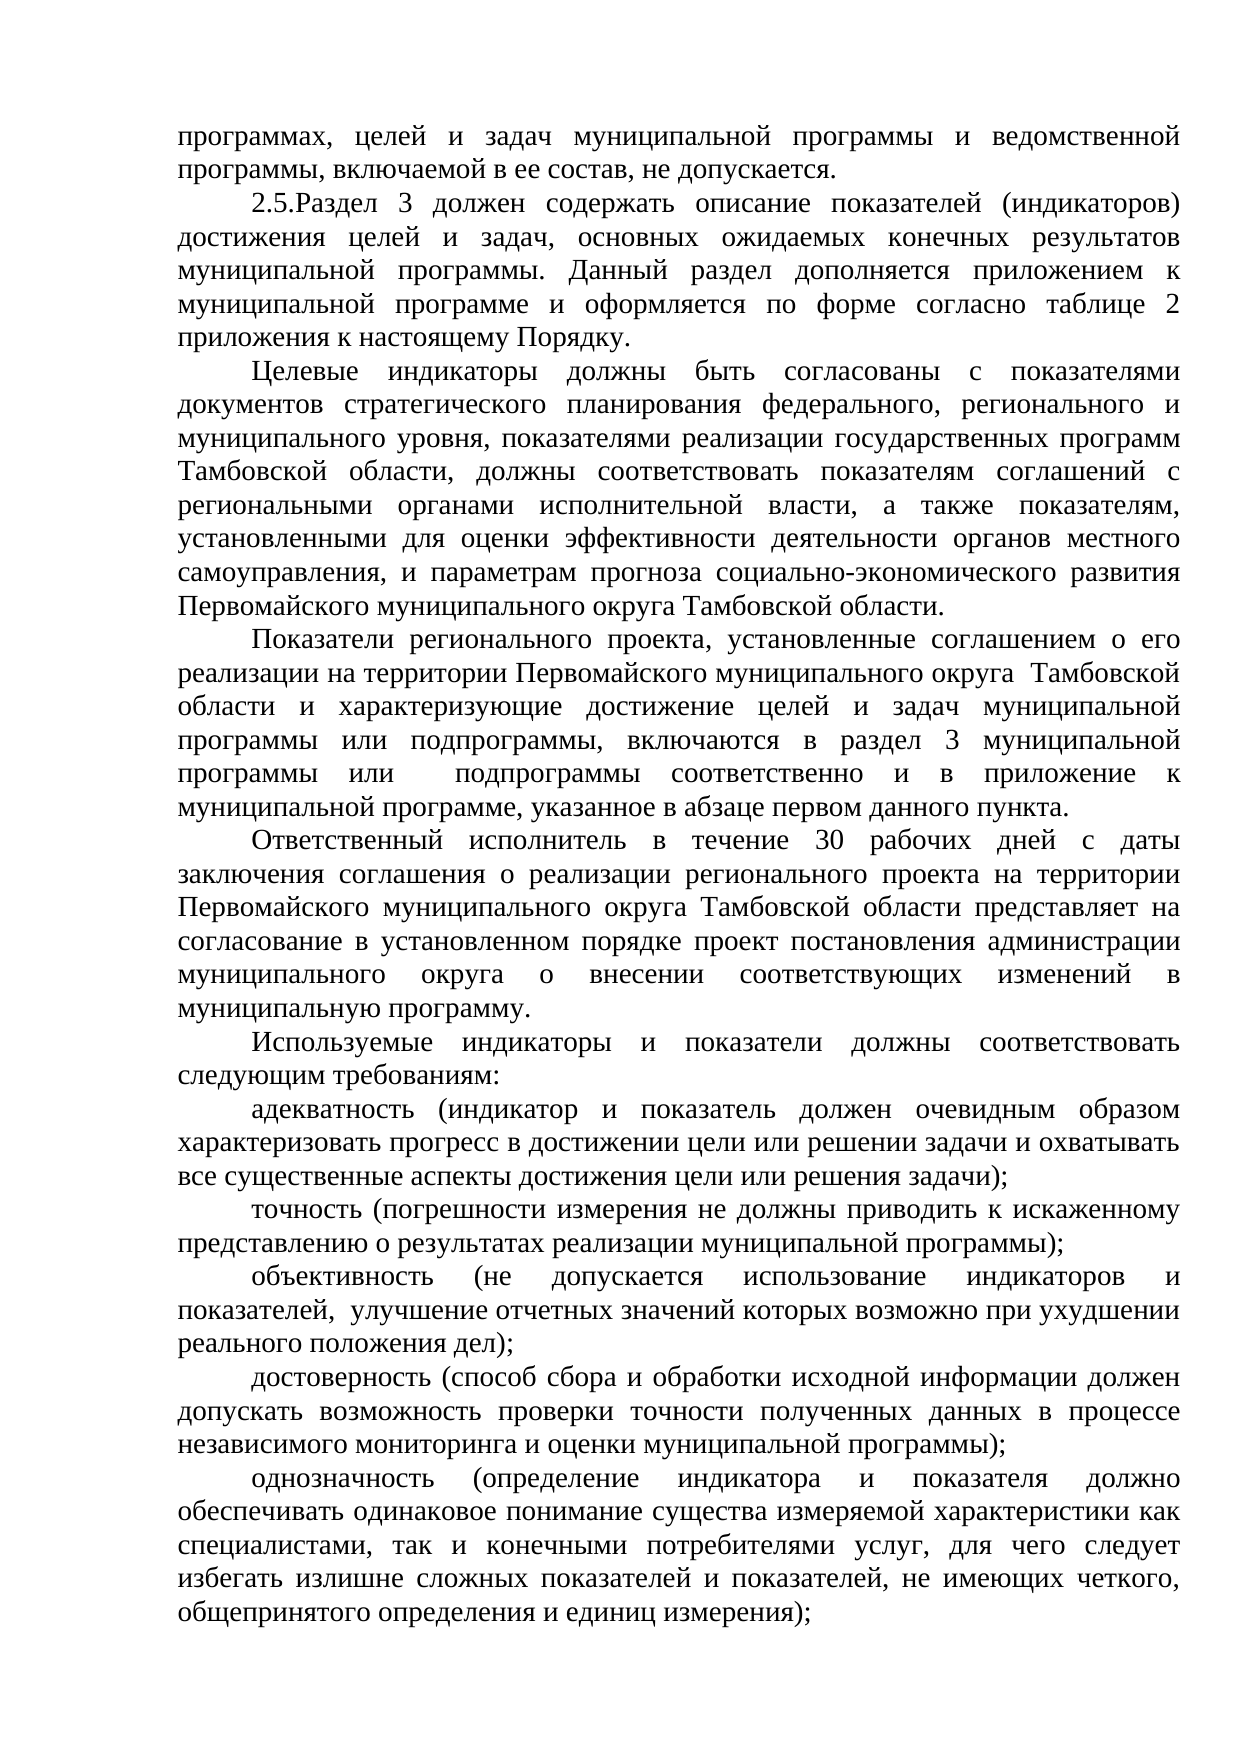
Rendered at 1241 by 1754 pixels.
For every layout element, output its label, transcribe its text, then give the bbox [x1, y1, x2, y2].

text Используемые индикаторы и показатели должны соответствовать следующим требованиям: [177, 1024, 1181, 1091]
text Показатели регионального проекта, установленные соглашением о его реализации на территории Первомайского муниципального округа Тамбовской области и характеризующие достижение целей и задач муниципальной программы или подпрограммы, включаются в раздел 3 муниципальной программы или подпрограммы соответственно и в приложение к муниципальной программе, указанное в абзаце первом данного пункта. [177, 621, 1181, 822]
text 2.5.Раздел 3 должен содержать описание показателей (индикаторов) достижения целей и задач, основных ожидаемых конечных результатов муниципальной программы. Данный раздел дополняется приложением к муниципальной программе и оформляется по форме согласно таблице 2 приложения к настоящему Порядку. [177, 185, 1181, 353]
text Ответственный исполнитель в течение 30 рабочих дней с даты заключения соглашения о реализации регионального проекта на территории Первомайского муниципального округа Тамбовской области представляет на согласование в установленном порядке проект постановления администрации муниципального округа о внесении соответствующих изменений в муниципальную программу. [177, 822, 1181, 1024]
text объективность (не допускается использование индикаторов и показателей, улучшение отчетных значений которых возможно при ухудшении реального положения дел); [177, 1258, 1181, 1359]
text достоверность (способ сбора и обработки исходной информации должен допускать возможность проверки точности полученных данных в процессе независимого мониторинга и оценки муниципальной программы); [177, 1359, 1181, 1460]
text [177, 118, 1181, 185]
text однозначность (определение индикатора и показателя должно обеспечивать одинаковое понимание существа измеряемой характеристики как специалистами, так и конечными потребителями услуг, для чего следует избегать излишне сложных показателей и показателей, не имеющих четкого, общепринятого определения и единиц измерения); [177, 1460, 1181, 1627]
text точность (погрешности измерения не должны приводить к искаженному представлению о результатах реализации муниципальной программы); [177, 1191, 1181, 1258]
text адекватность (индикатор и показатель должен очевидным образом характеризовать прогресс в достижении цели или решении задачи и охватывать все существенные аспекты достижения цели или решения задачи); [177, 1091, 1181, 1191]
text Целевые индикаторы должны быть согласованы с показателями документов стратегического планирования федерального, регионального и муниципального уровня, показателями реализации государственных программ Тамбовской области, должны соответствовать показателям соглашений с региональными органами исполнительной власти, а также показателям, установленными для оценки эффективности деятельности органов местного самоуправления, и параметрам прогноза социально-экономического развития Первомайского муниципального округа Тамбовской области. [177, 353, 1181, 621]
